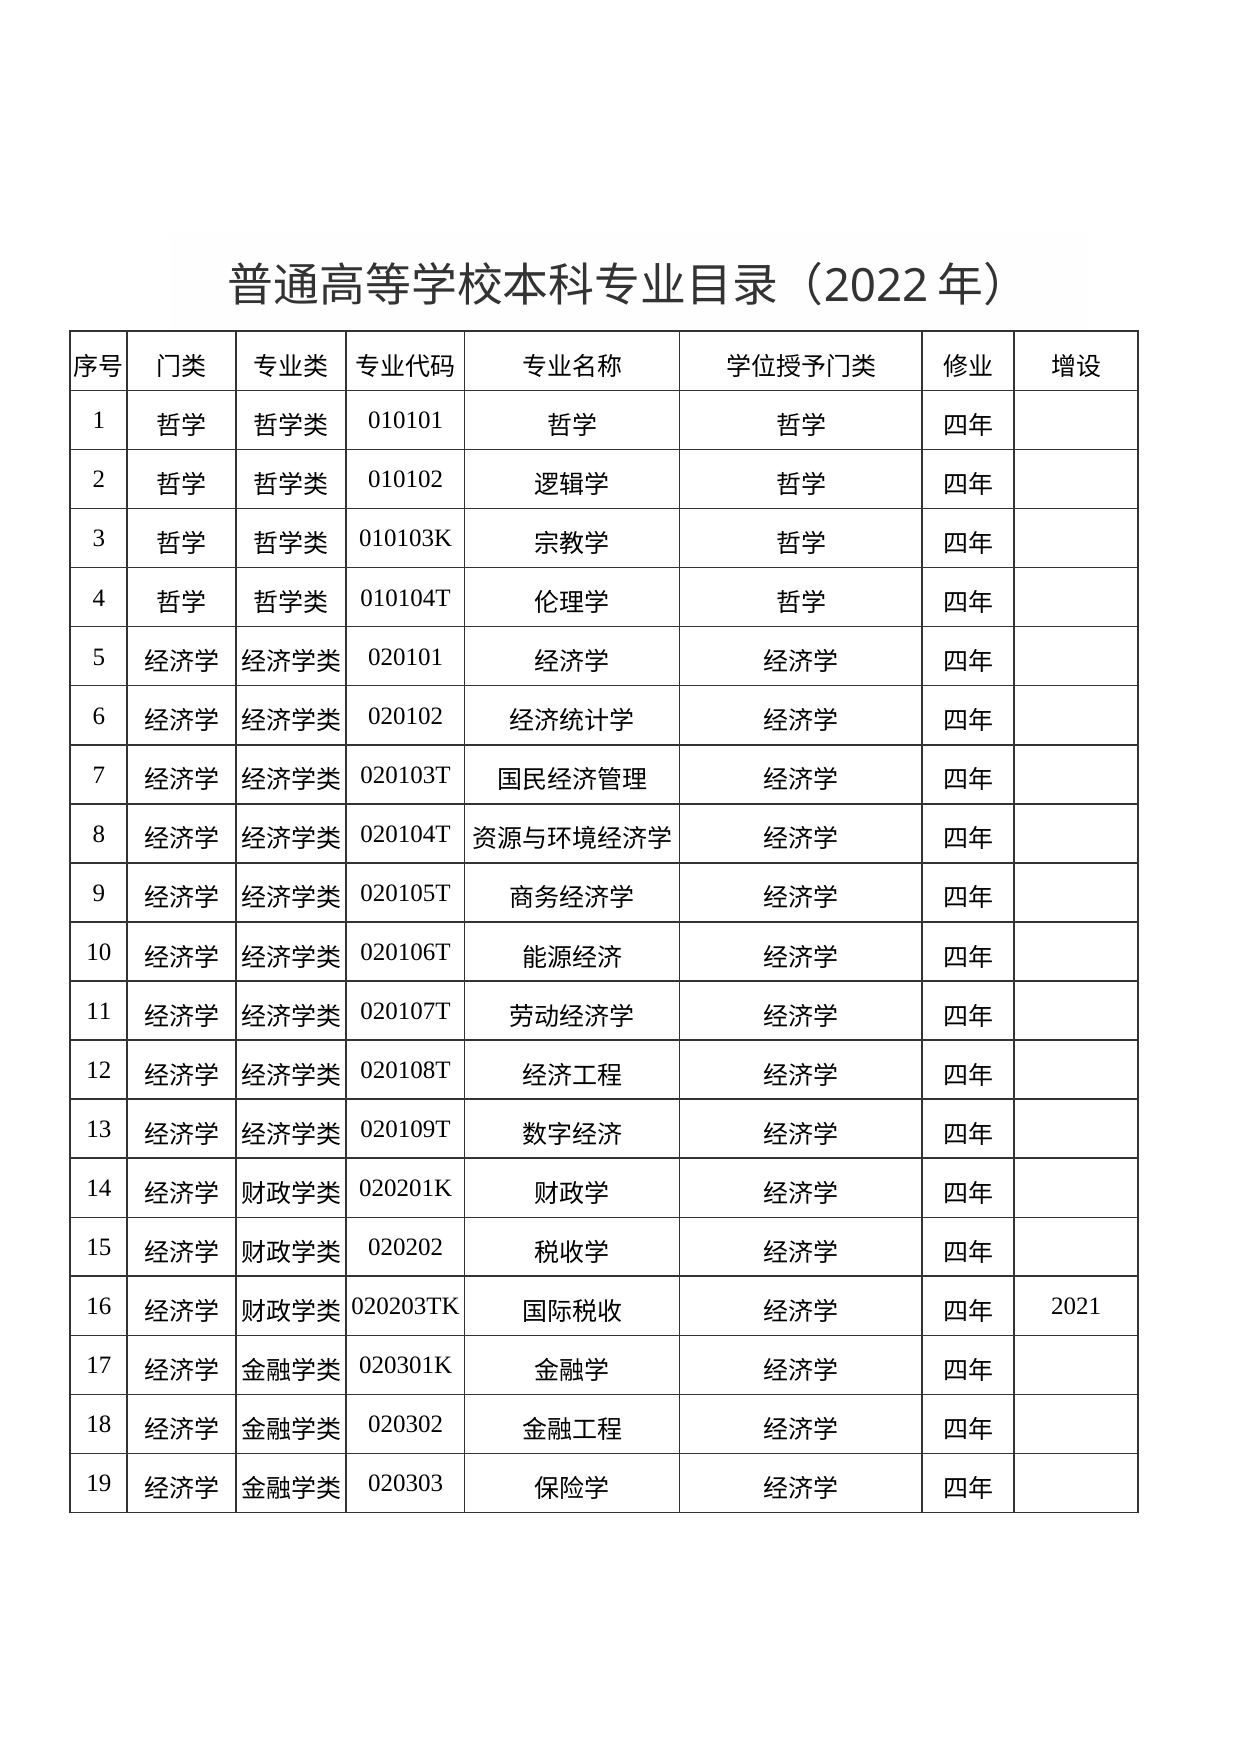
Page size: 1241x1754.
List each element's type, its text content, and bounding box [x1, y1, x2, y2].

table_cell 伦理学 [465, 568, 679, 626]
table_cell 经济学类 [237, 1041, 345, 1098]
table_cell 四年 [923, 568, 1013, 626]
table_header 学位授予门类 [680, 332, 921, 389]
table_cell 4 [71, 568, 126, 626]
table_cell [1015, 391, 1137, 448]
table_cell 经济学 [128, 1159, 235, 1216]
table_header 修业 年限 [923, 332, 1013, 389]
table_cell [1015, 1100, 1137, 1157]
table_cell 经济学 [128, 805, 235, 862]
table_cell 四年 [923, 864, 1013, 921]
table_header 专业名称 [465, 332, 679, 389]
table_cell 国民经济管理 [465, 746, 679, 803]
table_cell [1015, 746, 1137, 803]
table_cell 020107T [347, 982, 464, 1039]
table_cell 经济学 [680, 627, 921, 685]
table_cell 020106T [347, 923, 464, 980]
table_cell 020101 [347, 627, 464, 685]
table_cell 哲学 [128, 391, 235, 448]
table_cell 3 [71, 509, 126, 567]
table_cell 税收学 [465, 1218, 679, 1275]
table_cell 四年 [923, 1395, 1013, 1453]
table_cell [1015, 1454, 1137, 1512]
table_cell 020303 [347, 1454, 464, 1512]
table_cell 经济统计学 [465, 686, 679, 744]
table_cell 经济学类 [237, 805, 345, 862]
table_cell 四年 [923, 391, 1013, 448]
table_cell 四年 [923, 450, 1013, 508]
table_cell 四年 [923, 982, 1013, 1039]
table_cell 四年 [923, 686, 1013, 744]
table_cell 金融工程 [465, 1395, 679, 1453]
table_cell 010102 [347, 450, 464, 508]
table_cell 经济学 [680, 1159, 921, 1216]
table_cell 经济学 [680, 864, 921, 921]
table_header 专业代码 [347, 332, 464, 389]
table_cell 经济学 [680, 1100, 921, 1157]
table_cell 经济学 [128, 746, 235, 803]
table_cell 财政学类 [237, 1277, 345, 1334]
table_cell 四年 [923, 746, 1013, 803]
table_cell 19 [71, 1454, 126, 1512]
table_cell 商务经济学 [465, 864, 679, 921]
table_cell 2 [71, 450, 126, 508]
table_cell 经济学 [680, 923, 921, 980]
table_cell 财政学 [465, 1159, 679, 1216]
table_cell 哲学类 [237, 450, 345, 508]
table_cell 四年 [923, 1159, 1013, 1216]
table_cell 经济学 [128, 1395, 235, 1453]
table_cell [1015, 1041, 1137, 1098]
table_cell 15 [71, 1218, 126, 1275]
table_cell 16 [71, 1277, 126, 1334]
table_cell 经济学 [128, 1100, 235, 1157]
table_cell 哲学 [680, 568, 921, 626]
table_cell 经济学 [680, 686, 921, 744]
table_cell 四年 [923, 1218, 1013, 1275]
table_cell 020202 [347, 1218, 464, 1275]
table_cell 经济学 [128, 1218, 235, 1275]
table_cell 经济学类 [237, 686, 345, 744]
table_cell 金融学类 [237, 1454, 345, 1512]
table_cell [1015, 982, 1137, 1039]
table_cell 7 [71, 746, 126, 803]
table_cell 金融学 [465, 1336, 679, 1393]
table_cell 020102 [347, 686, 464, 744]
table_cell 经济学类 [237, 982, 345, 1039]
table_cell 经济学 [680, 1336, 921, 1393]
table_cell 10 [71, 923, 126, 980]
table_cell [1015, 923, 1137, 980]
table_cell 经济学 [680, 1041, 921, 1098]
table_cell [1015, 805, 1137, 862]
table_cell 经济学 [680, 982, 921, 1039]
table_cell 020302 [347, 1395, 464, 1453]
table_cell 资源与环境经济学 [465, 805, 679, 862]
table_cell 四年 [923, 627, 1013, 685]
table_cell 经济学 [680, 1277, 921, 1334]
table_cell 哲学 [680, 391, 921, 448]
table_cell 四年 [923, 923, 1013, 980]
table_cell 020109T [347, 1100, 464, 1157]
table_cell 哲学类 [237, 568, 345, 626]
table_cell 经济学 [128, 1454, 235, 1512]
table_cell 经济学 [680, 1395, 921, 1453]
table_cell [1015, 864, 1137, 921]
table_cell 金融学类 [237, 1395, 345, 1453]
table_cell 020203TK [347, 1277, 464, 1334]
table_cell [1015, 627, 1137, 685]
table_cell 四年 [923, 509, 1013, 567]
table_cell [1015, 686, 1137, 744]
table_cell 9 [71, 864, 126, 921]
table_cell 金融学类 [237, 1336, 345, 1393]
table_cell 020105T [347, 864, 464, 921]
table_cell 经济学 [465, 627, 679, 685]
table_cell 四年 [923, 1454, 1013, 1512]
table_cell 1 [71, 391, 126, 448]
table_cell 经济学 [128, 686, 235, 744]
table_cell 财政学类 [237, 1159, 345, 1216]
table_cell 经济学 [680, 746, 921, 803]
table_cell 劳动经济学 [465, 982, 679, 1039]
table_cell [1015, 1395, 1137, 1453]
table_cell 010103K [347, 509, 464, 567]
table_cell 14 [71, 1159, 126, 1216]
table_cell 020108T [347, 1041, 464, 1098]
table_cell [1015, 1218, 1137, 1275]
table_cell 010101 [347, 391, 464, 448]
table_cell 经济学 [128, 1277, 235, 1334]
table_cell 18 [71, 1395, 126, 1453]
table_cell [1015, 450, 1137, 508]
table_cell 经济学 [128, 923, 235, 980]
table_header 增设 [1015, 332, 1137, 389]
table_cell 四年 [923, 1041, 1013, 1098]
table_cell 8 [71, 805, 126, 862]
table_cell [1015, 1159, 1137, 1216]
table_cell 四年 [923, 1100, 1013, 1157]
table_cell 财政学类 [237, 1218, 345, 1275]
table_cell 哲学 [680, 450, 921, 508]
table_cell 哲学 [128, 568, 235, 626]
table_cell 11 [71, 982, 126, 1039]
table_cell 经济学 [128, 982, 235, 1039]
table_header 序号 [71, 332, 126, 389]
table_cell 12 [71, 1041, 126, 1098]
table_cell 17 [71, 1336, 126, 1393]
table_cell 经济学 [680, 805, 921, 862]
table_cell 5 [71, 627, 126, 685]
table_cell 经济学 [128, 864, 235, 921]
table_cell 13 [71, 1100, 126, 1157]
table_cell 哲学 [680, 509, 921, 567]
table_cell 哲学 [128, 450, 235, 508]
table_cell 经济学类 [237, 864, 345, 921]
table_cell 逻辑学 [465, 450, 679, 508]
table_cell 哲学 [465, 391, 679, 448]
table_cell 020201K [347, 1159, 464, 1216]
table_cell 哲学类 [237, 509, 345, 567]
table_cell 数字经济 [465, 1100, 679, 1157]
table_cell 能源经济 [465, 923, 679, 980]
table_cell [1015, 568, 1137, 626]
text 普通高等学校本科专业目录（2022年） [170, 233, 1087, 330]
table_cell 经济学类 [237, 1100, 345, 1157]
table_cell 020104T [347, 805, 464, 862]
table_header 门类 [128, 332, 235, 389]
table_cell 经济学 [680, 1218, 921, 1275]
table_cell 宗教学 [465, 509, 679, 567]
table_cell 经济工程 [465, 1041, 679, 1098]
table_cell [1015, 509, 1137, 567]
table_cell 经济学 [128, 1336, 235, 1393]
table_header 专业类 [237, 332, 345, 389]
table_cell 经济学 [128, 627, 235, 685]
table_cell 国际税收 [465, 1277, 679, 1334]
table_cell 四年 [923, 1277, 1013, 1334]
table_cell 哲学 [128, 509, 235, 567]
table_cell 经济学类 [237, 627, 345, 685]
table_cell 保险学 [465, 1454, 679, 1512]
table_cell 020103T [347, 746, 464, 803]
table_cell 经济学 [680, 1454, 921, 1512]
table_cell 2021 [1015, 1277, 1137, 1334]
table_cell 经济学类 [237, 923, 345, 980]
table_cell 经济学类 [237, 746, 345, 803]
table_cell 四年 [923, 1336, 1013, 1393]
table_cell 010104T [347, 568, 464, 626]
table_cell 经济学 [128, 1041, 235, 1098]
table_cell 哲学类 [237, 391, 345, 448]
table_cell 6 [71, 686, 126, 744]
table_cell [1015, 1336, 1137, 1393]
table_cell 020301K [347, 1336, 464, 1393]
table_cell 四年 [923, 805, 1013, 862]
